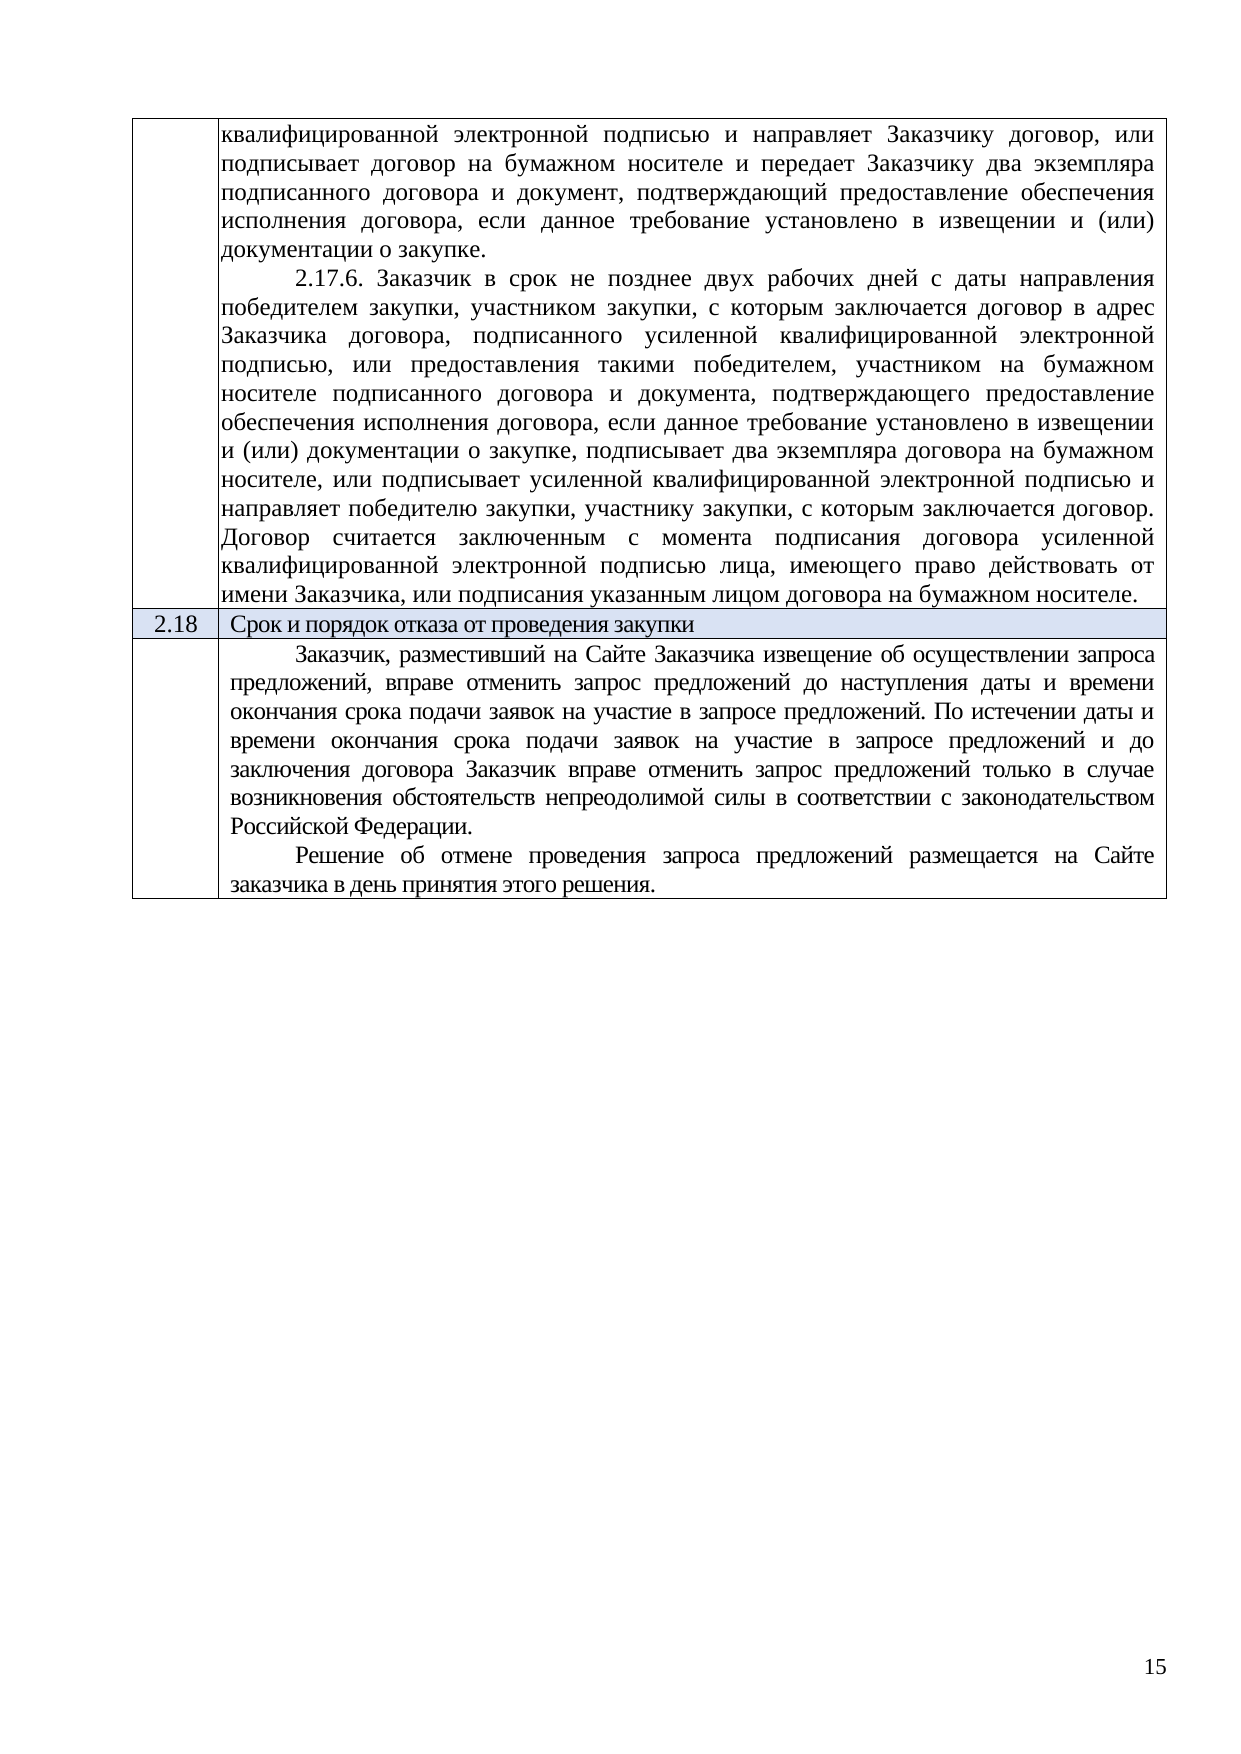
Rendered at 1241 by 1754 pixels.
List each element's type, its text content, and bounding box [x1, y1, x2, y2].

table_cell Заказчик, разместивший на Сайте Заказчика извещение об осуществлении запроса предложений, вправе отменить запрос предложений до наступления даты и времени окончания срока подачи заявок на участие в запросе предложений. По истечении даты и времени окончания срока подачи заявок на участие в запросе предложений и до заключения договора Заказчик вправе отменить запрос предложений только в случае возникновения обстоятельств непреодолимой силы в соответствии с законодательством Российской Федерации. Решение об отмене проведения запроса предложений размещается на Сайте заказчика в день принятия этого решения. [219, 639, 1166, 897]
table_cell [133, 639, 218, 897]
table_cell Срок и порядок отказа от проведения закупки [219, 609, 1166, 638]
table_cell [133, 119, 218, 608]
table_cell 2.18 [133, 609, 218, 638]
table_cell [219, 119, 1166, 608]
